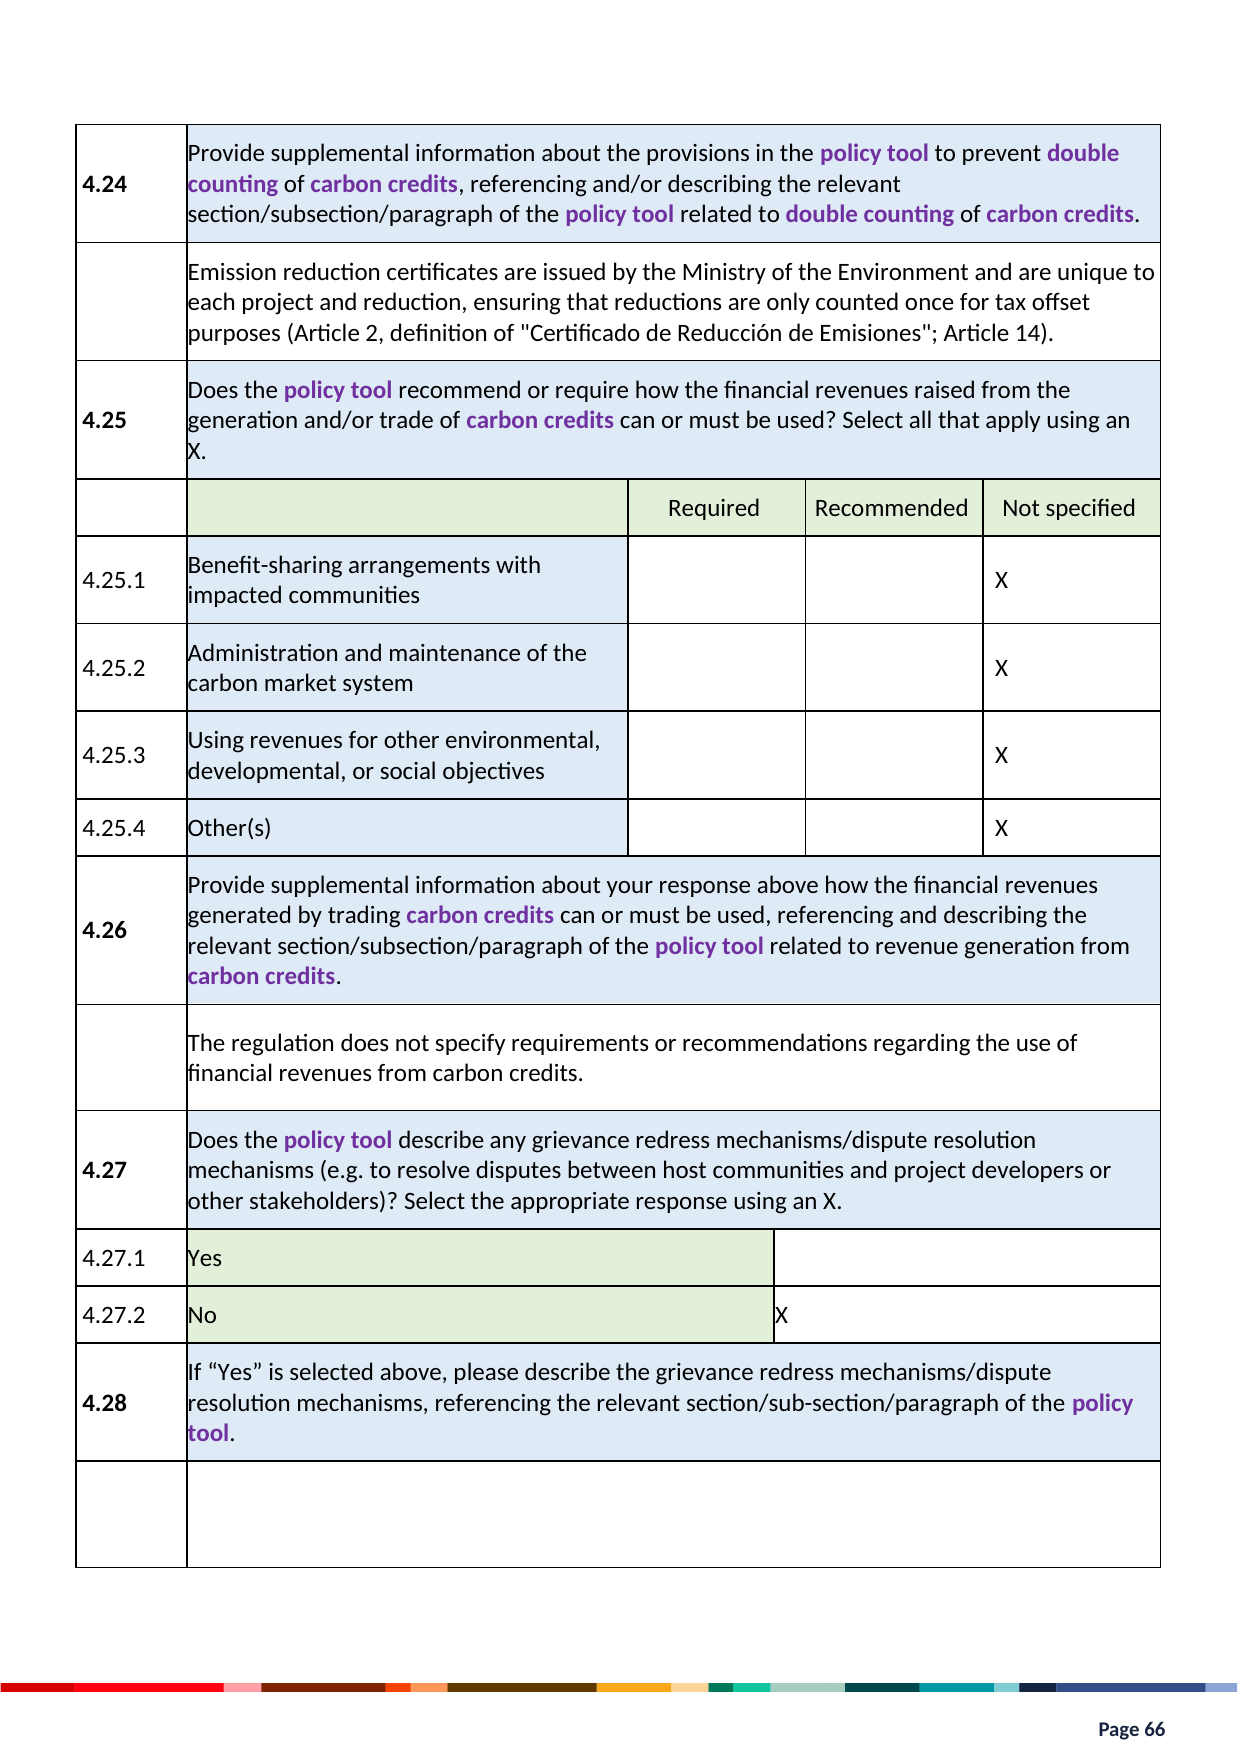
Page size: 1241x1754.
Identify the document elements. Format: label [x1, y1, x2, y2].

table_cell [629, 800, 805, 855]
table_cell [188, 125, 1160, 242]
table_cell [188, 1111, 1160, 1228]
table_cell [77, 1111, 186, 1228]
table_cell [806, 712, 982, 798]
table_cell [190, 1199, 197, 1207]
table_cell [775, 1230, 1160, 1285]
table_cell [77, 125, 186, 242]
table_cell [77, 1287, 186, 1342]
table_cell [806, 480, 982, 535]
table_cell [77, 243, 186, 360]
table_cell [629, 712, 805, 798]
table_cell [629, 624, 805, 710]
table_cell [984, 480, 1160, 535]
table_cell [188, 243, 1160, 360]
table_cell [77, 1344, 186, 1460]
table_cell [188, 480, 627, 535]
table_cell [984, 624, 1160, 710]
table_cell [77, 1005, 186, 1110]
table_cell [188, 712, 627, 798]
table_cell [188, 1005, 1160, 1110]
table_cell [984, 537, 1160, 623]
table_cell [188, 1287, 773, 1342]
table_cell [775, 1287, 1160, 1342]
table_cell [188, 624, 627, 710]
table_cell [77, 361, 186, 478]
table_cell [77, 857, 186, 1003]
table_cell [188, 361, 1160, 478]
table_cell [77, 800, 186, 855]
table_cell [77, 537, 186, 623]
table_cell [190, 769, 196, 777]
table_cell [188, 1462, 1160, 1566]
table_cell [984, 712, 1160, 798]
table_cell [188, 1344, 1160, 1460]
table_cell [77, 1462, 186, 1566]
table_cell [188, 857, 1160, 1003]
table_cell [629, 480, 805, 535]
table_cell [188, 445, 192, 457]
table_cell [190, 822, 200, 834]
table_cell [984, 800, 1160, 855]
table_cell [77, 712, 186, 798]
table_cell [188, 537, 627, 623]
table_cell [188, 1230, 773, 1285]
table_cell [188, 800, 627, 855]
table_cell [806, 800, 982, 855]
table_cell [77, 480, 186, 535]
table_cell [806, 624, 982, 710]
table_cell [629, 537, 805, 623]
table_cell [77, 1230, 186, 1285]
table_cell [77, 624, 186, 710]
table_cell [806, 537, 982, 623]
picture [0, 1683, 1236, 1692]
